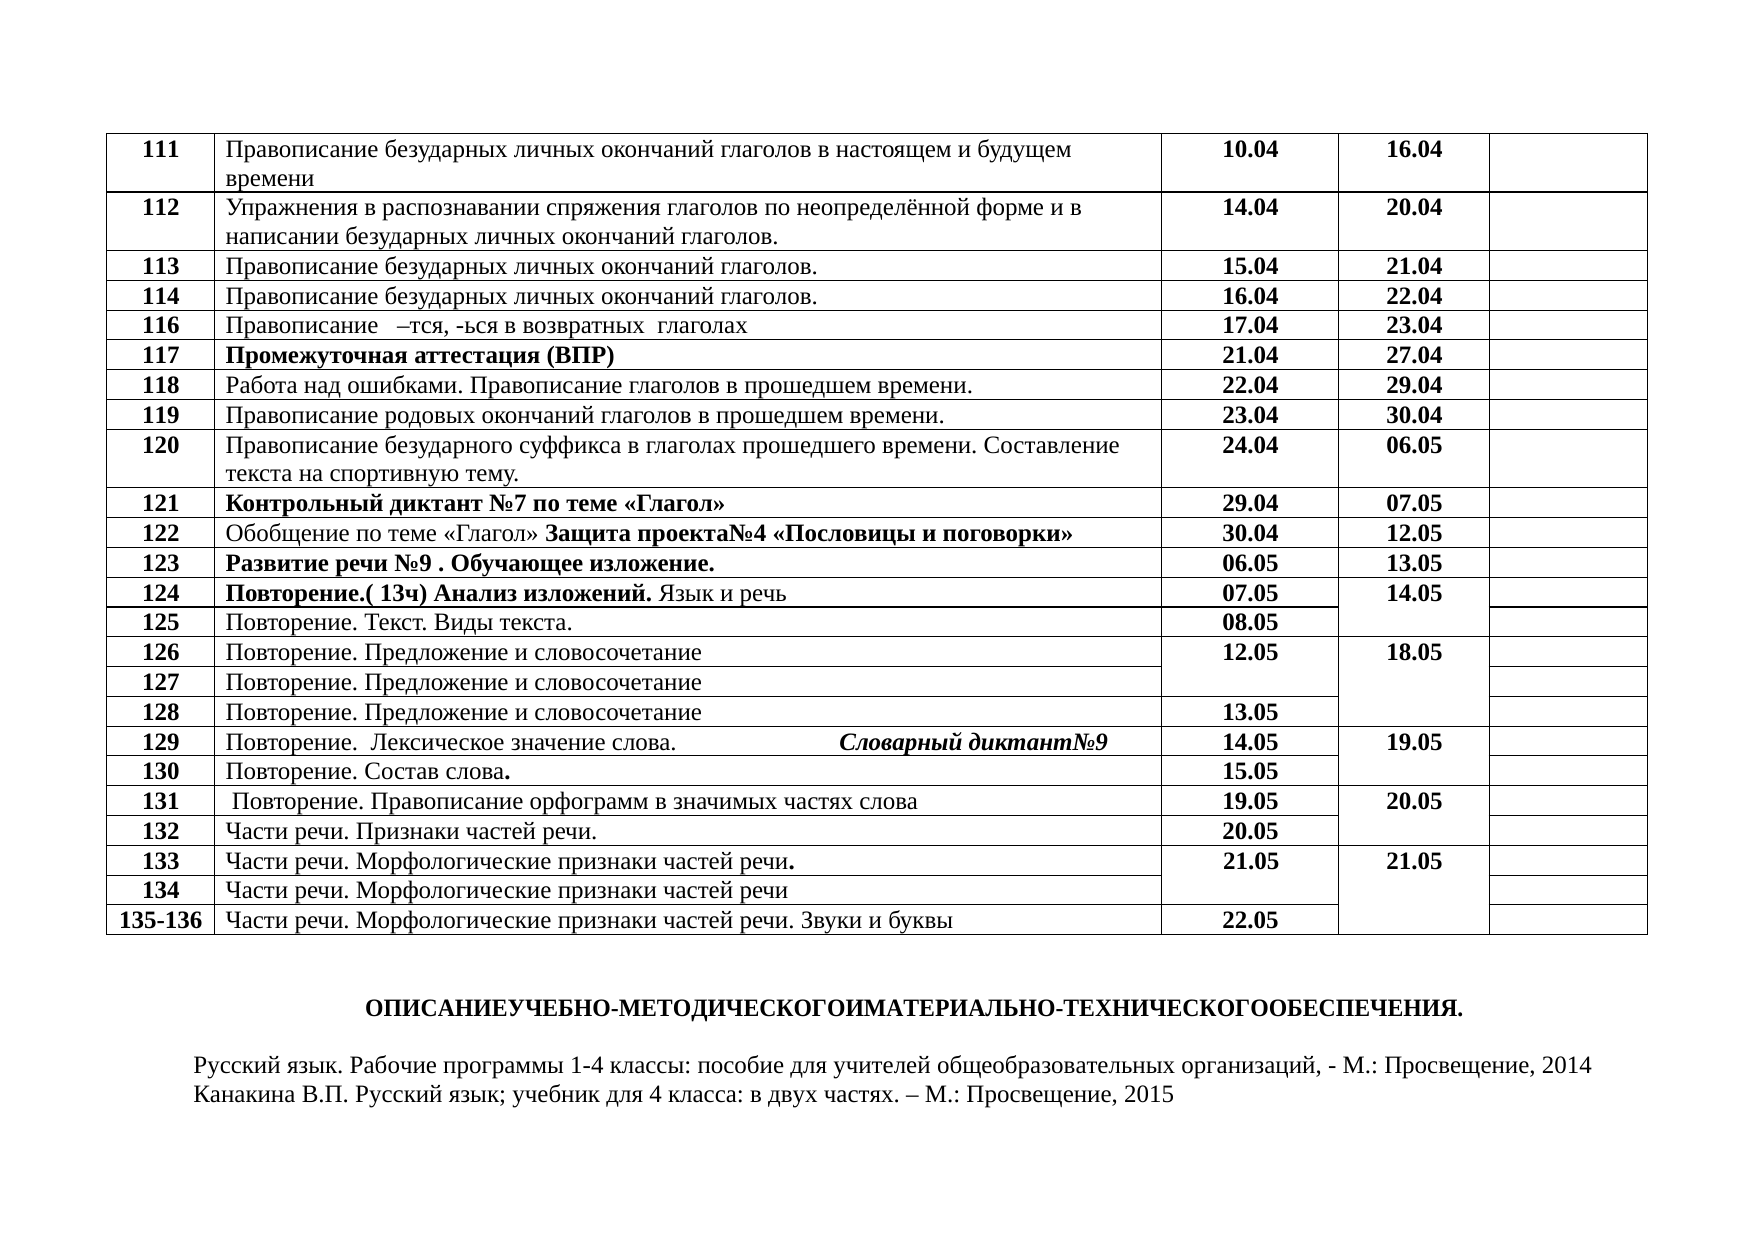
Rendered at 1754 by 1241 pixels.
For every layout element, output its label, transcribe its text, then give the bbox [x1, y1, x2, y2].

table_cell 23.04 [1339, 311, 1489, 339]
table_cell Упражнения в распознавании спряжения глаголов по неопределённой форме и в написании безударных личных окончаний глаголов. [215, 193, 1161, 250]
table_cell [1490, 193, 1647, 250]
table_cell [1490, 727, 1647, 755]
table_cell 129 [107, 727, 214, 755]
table_cell Повторение. Лексическое значение слова. Словарный диктант№9 [215, 727, 1161, 755]
table_cell 19.05 [1339, 727, 1489, 785]
table_cell [1490, 786, 1647, 815]
table_cell [1490, 697, 1647, 726]
table_cell 14.05 [1162, 727, 1338, 755]
table_cell 22.05 [1162, 905, 1338, 934]
table_cell 15.05 [1162, 756, 1338, 785]
table_cell 07.05 [1162, 578, 1338, 606]
table_cell Повторение. Правописание орфограмм в значимых частях слова [215, 786, 1161, 815]
table_cell 12.05 [1162, 637, 1338, 696]
table_cell [1490, 311, 1647, 339]
text Русский язык. Рабочие программы 1-4 классы: пособие для учителей общеобразовательных организаций, - М.: Просвещение, 2014 [193, 1050, 1636, 1079]
table_cell 24.04 [1162, 430, 1338, 487]
table_cell [1490, 370, 1647, 399]
table_cell 21.04 [1162, 340, 1338, 369]
table_cell [1490, 816, 1647, 845]
table_cell [1490, 548, 1647, 577]
table_cell [1490, 340, 1647, 369]
table_cell Правописание безударных личных окончаний глаголов в настоящем и будущем времени [215, 134, 1161, 191]
table_cell Правописание безударных личных окончаний глаголов. [215, 251, 1161, 280]
table_cell Части речи. Морфологические признаки частей речи. Звуки и буквы [215, 905, 1161, 934]
table_cell Правописание безударного суффикса в глаголах прошедшего времени. Составление текста на спортивную тему. [215, 430, 1161, 487]
text ОПИСАНИЕУЧЕБНО-МЕТОДИЧЕСКОГОИМАТЕРИАЛЬНО-ТЕХНИЧЕСКОГООБЕСПЕЧЕНИЯ. [193, 993, 1636, 1021]
table_cell 30.04 [1162, 518, 1338, 547]
table_cell 21.04 [1339, 251, 1489, 280]
table_cell Работа над ошибками. Правописание глаголов в прошедшем времени. [215, 370, 1161, 399]
table_cell 16.04 [1339, 134, 1489, 191]
table_cell 13.05 [1339, 548, 1489, 577]
table_cell Повторение. Предложение и словосочетание [215, 667, 1161, 696]
table_cell 119 [107, 400, 214, 429]
table_cell Контрольный диктант №7 по теме «Глагол» [215, 488, 1161, 517]
table_cell 131 [107, 786, 214, 815]
table_cell [1490, 667, 1647, 696]
table_cell 20.05 [1162, 816, 1338, 845]
table_cell [1490, 134, 1647, 191]
table_cell Части речи. Признаки частей речи. [215, 816, 1161, 845]
table_cell 135-136 [107, 905, 214, 934]
table_cell 111 [107, 134, 214, 191]
table_cell 112 [107, 193, 214, 250]
table_cell Повторение. Предложение и словосочетание [215, 637, 1161, 666]
table_cell 125 [107, 608, 214, 636]
table_cell Правописание родовых окончаний глаголов в прошедшем времени. [215, 400, 1161, 429]
table_cell Повторение. Текст. Виды текста. [215, 608, 1161, 636]
table_cell 132 [107, 816, 214, 845]
table_cell 06.05 [1162, 548, 1338, 577]
table_cell 121 [107, 488, 214, 517]
table_cell [1490, 876, 1647, 904]
table_cell 22.04 [1162, 370, 1338, 399]
table_cell [1490, 637, 1647, 666]
table_cell [1490, 281, 1647, 309]
text Канакина В.П. Русский язык; учебник для 4 класса: в двух частях. – М.: Просвещение, 2015 [193, 1079, 1636, 1108]
table_cell [1490, 905, 1647, 934]
table_cell Повторение.( 13ч) Анализ изложений. Язык и речь [215, 578, 1161, 606]
table_cell [1490, 756, 1647, 785]
table_cell 118 [107, 370, 214, 399]
table_cell 06.05 [1339, 430, 1489, 487]
table_cell Обобщение по теме «Глагол» Защита проекта№4 «Пословицы и поговорки» [215, 518, 1161, 547]
table_cell Правописание безударных личных окончаний глаголов. [215, 281, 1161, 309]
table_cell Промежуточная аттестация (ВПР) [215, 340, 1161, 369]
table_cell Правописание –тся, -ься в возвратных глаголах [215, 311, 1161, 339]
table_cell 27.04 [1339, 340, 1489, 369]
table_cell 126 [107, 637, 214, 666]
table_cell 127 [107, 667, 214, 696]
table_cell 123 [107, 548, 214, 577]
table_cell 21.05 [1339, 846, 1489, 934]
table_cell 120 [107, 430, 214, 487]
table_cell Повторение. Состав слова. [215, 756, 1161, 785]
table_cell 122 [107, 518, 214, 547]
table_cell Части речи. Морфологические признаки частей речи [215, 876, 1161, 904]
table_cell 116 [107, 311, 214, 339]
table_cell Повторение. Предложение и словосочетание [215, 697, 1161, 726]
table_cell 20.04 [1339, 193, 1489, 250]
table_cell 134 [107, 876, 214, 904]
table_cell Развитие речи №9 . Обучающее изложение. [215, 548, 1161, 577]
table_cell 113 [107, 251, 214, 280]
table_cell 15.04 [1162, 251, 1338, 280]
table_cell [1490, 430, 1647, 487]
table_cell [1490, 608, 1647, 636]
table_cell 130 [107, 756, 214, 785]
table_cell [1490, 251, 1647, 280]
table_cell 22.04 [1339, 281, 1489, 309]
table_cell 20.05 [1339, 786, 1489, 845]
table_cell 124 [107, 578, 214, 606]
table_cell 10.04 [1162, 134, 1338, 191]
table_cell Части речи. Морфологические признаки частей речи. [215, 846, 1161, 874]
table_cell 117 [107, 340, 214, 369]
table_cell 08.05 [1162, 608, 1338, 636]
table_cell 18.05 [1339, 637, 1489, 726]
table_cell 21.05 [1162, 846, 1338, 904]
table_cell 07.05 [1339, 488, 1489, 517]
table_cell 13.05 [1162, 697, 1338, 726]
table_cell 114 [107, 281, 214, 309]
table_cell 14.04 [1162, 193, 1338, 250]
table_cell [1490, 400, 1647, 429]
table_cell 14.05 [1339, 578, 1489, 636]
table_cell [1490, 518, 1647, 547]
table_cell 30.04 [1339, 400, 1489, 429]
table_cell [1490, 488, 1647, 517]
table_cell 29.04 [1162, 488, 1338, 517]
table_cell 133 [107, 846, 214, 874]
table_cell [1490, 578, 1647, 606]
table_cell 19.05 [1162, 786, 1338, 815]
table_cell 12.05 [1339, 518, 1489, 547]
table_cell 17.04 [1162, 311, 1338, 339]
table_cell 29.04 [1339, 370, 1489, 399]
table_cell 16.04 [1162, 281, 1338, 309]
table_cell 23.04 [1162, 400, 1338, 429]
table_cell 128 [107, 697, 214, 726]
table_cell [1490, 846, 1647, 874]
